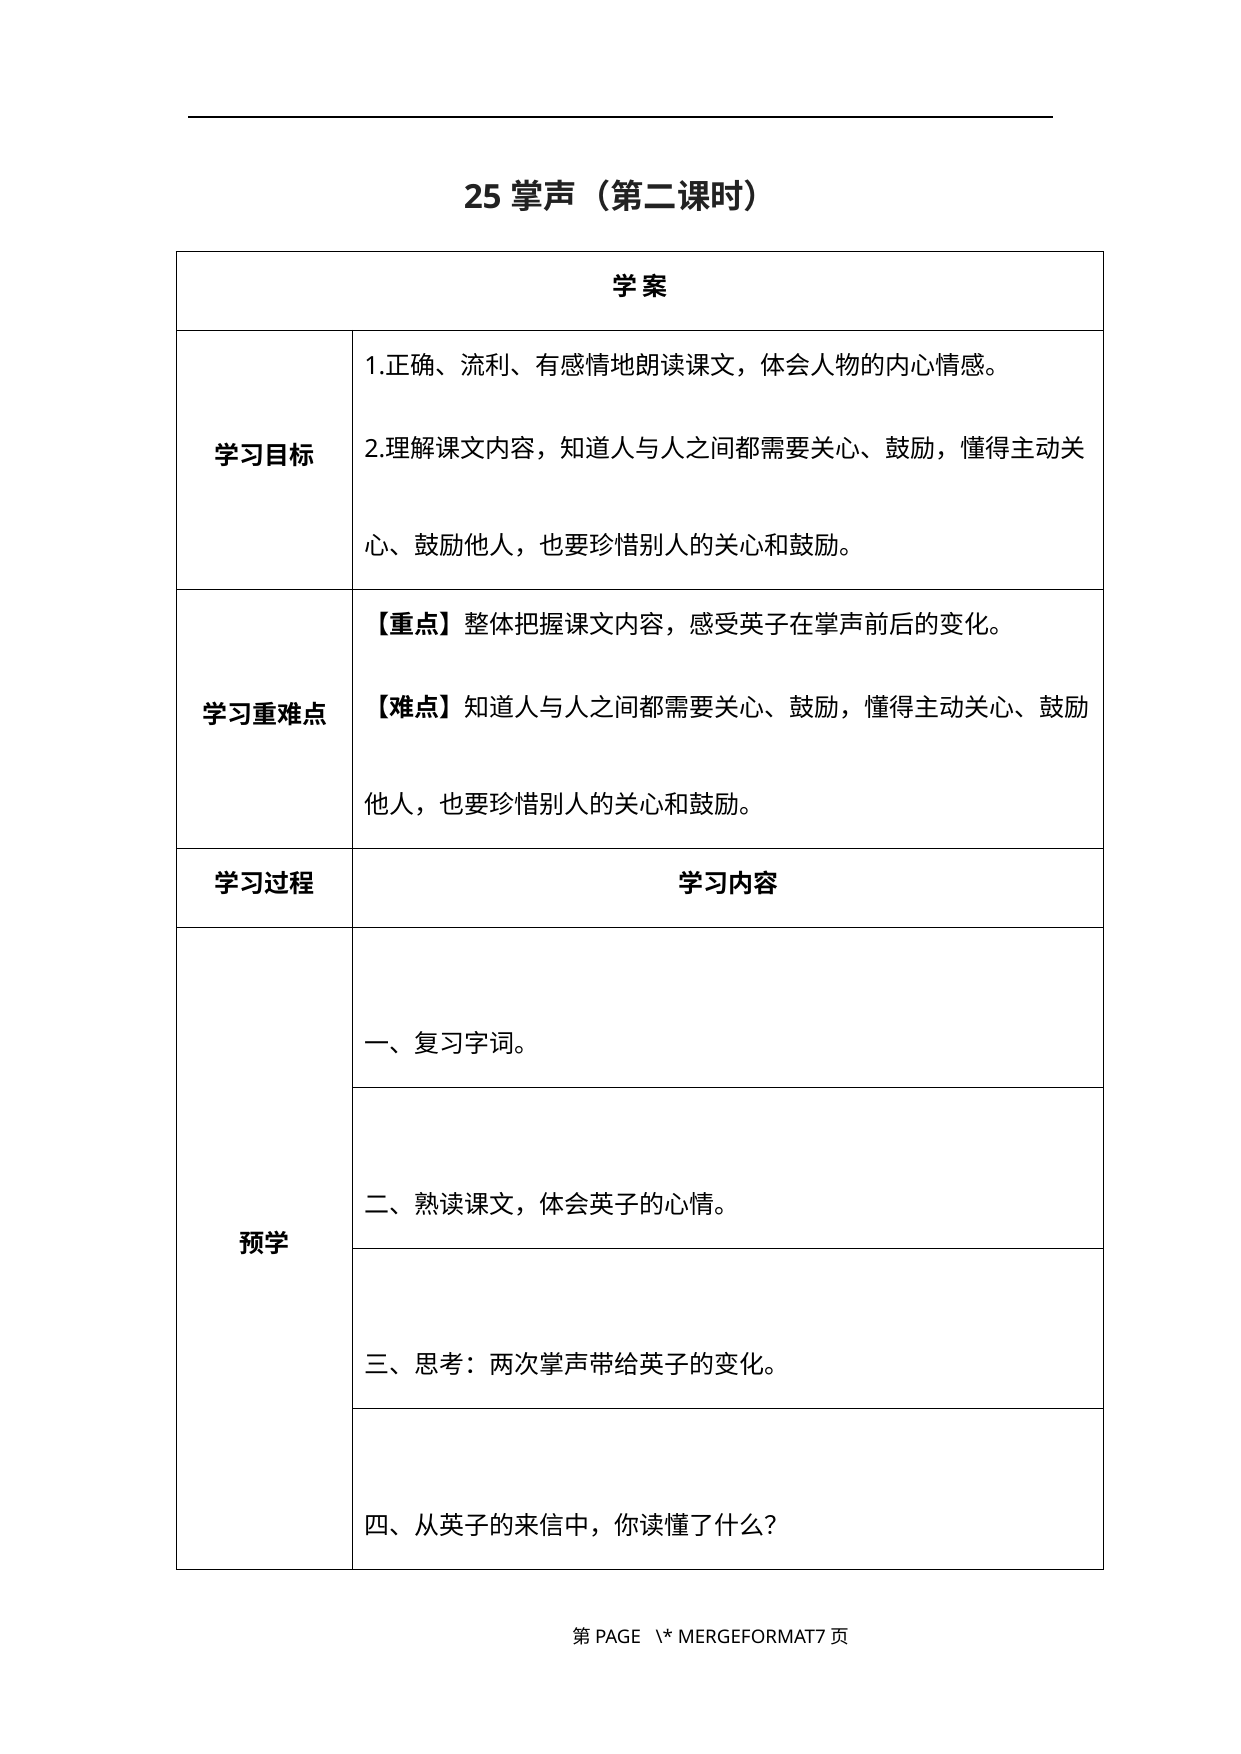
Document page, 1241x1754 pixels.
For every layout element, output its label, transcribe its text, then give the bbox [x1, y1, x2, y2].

table_header 学 案 [177, 252, 1103, 330]
table_cell 三、思考：两次掌声带给英子的变化。 [353, 1249, 1103, 1408]
table_cell 1.正确、流利、有感情地朗读课文，体会人物的内心情感。 2.理解课文内容，知道人与人之间都需要关心、鼓励，懂得主动关心、鼓励他人，也要珍惜别人的关心和鼓励。 [353, 331, 1103, 589]
table_cell 学习目标 [177, 331, 352, 589]
table_cell 学习过程 [177, 849, 352, 927]
table_cell 预学 [177, 928, 352, 1569]
table_cell 【重点】整体把握课文内容，感受英子在掌声前后的变化。 【难点】知道人与人之间都需要关心、鼓励，懂得主动关心、鼓励他人，也要珍惜别人的关心和鼓励。 [353, 590, 1103, 848]
table_cell 学习内容 [353, 849, 1103, 927]
table_cell 学习重难点 [177, 590, 352, 848]
table_cell 二、熟读课文，体会英子的心情。 [353, 1088, 1103, 1248]
table_cell 一、复习字词。 [353, 928, 1103, 1087]
table_cell 四、从英子的来信中，你读懂了什么？ [353, 1409, 1103, 1569]
text 25 掌声（第二课时） [187, 162, 1053, 227]
